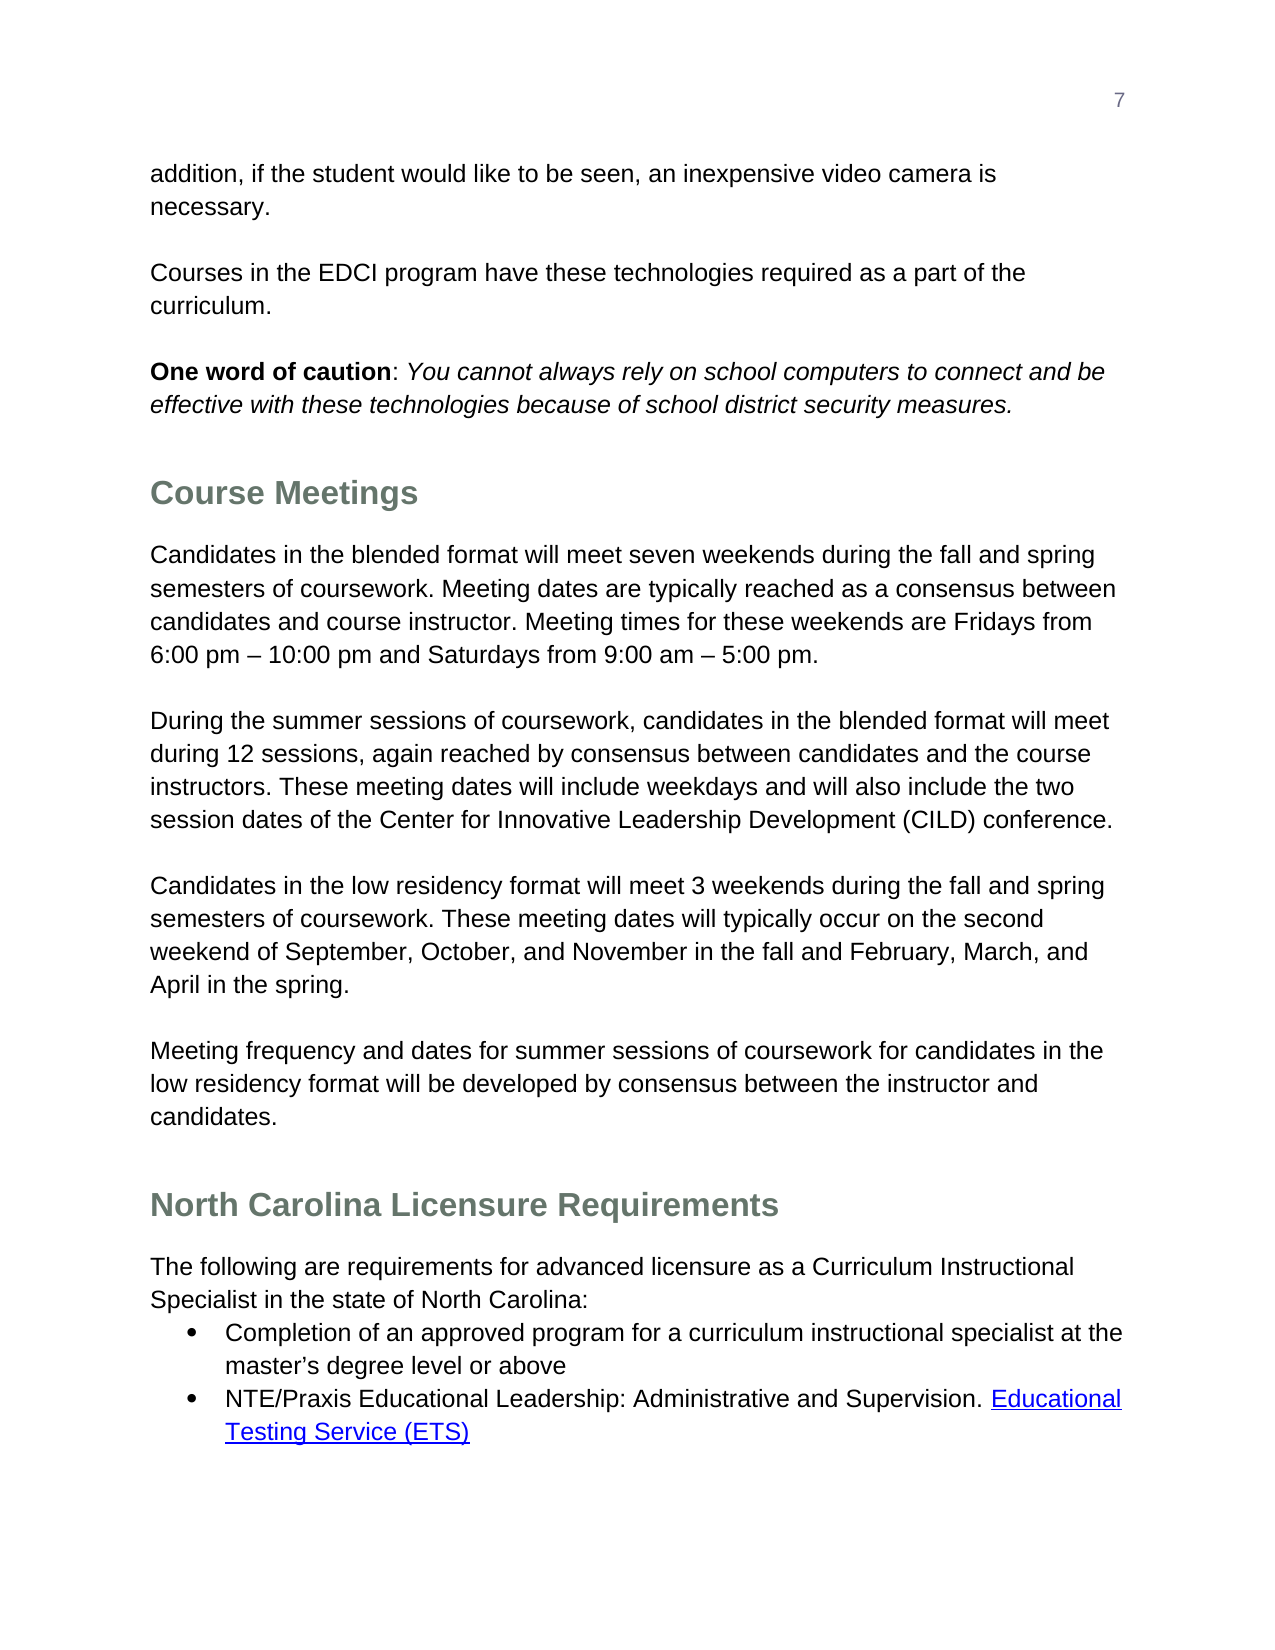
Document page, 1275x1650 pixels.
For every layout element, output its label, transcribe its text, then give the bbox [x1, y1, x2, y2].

text Courses in the EDCI program have these technologies required as a part of the curriculum. [150, 258, 1125, 320]
text One word of caution: You cannot always rely on school computers to connect and be effective with these technologies because of school district security measures. [150, 357, 1125, 419]
text The following are requirements for advanced licensure as a Curriculum Instructional Specialist in the state of North Carolina: [150, 1252, 1125, 1314]
list NTE/Praxis Educational Leadership: Administrative and Supervision. Educational Testing Service (ETS) [187, 1384, 1125, 1446]
text Meeting frequency and dates for summer sessions of coursework for candidates in the low residency format will be developed by consensus between the instructor and candidates. [150, 1036, 1125, 1131]
text Candidates in the blended format will meet seven weekends during the fall and spring semesters of coursework. Meeting dates are typically reached as a consensus between candidates and course instructor. Meeting times for these weekends are Fridays from 6:00 pm – 10:00 pm and Saturdays from 9:00 am – 5:00 pm. [150, 541, 1125, 668]
list Completion of an approved program for a curriculum instructional specialist at the master’s degree level or above [187, 1318, 1125, 1380]
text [150, 159, 1125, 221]
subtitle North Carolina Licensure Requirements [150, 1185, 1125, 1223]
text During the summer sessions of coursework, candidates in the blended format will meet during 12 sessions, again reached by consensus between candidates and the course instructors. These meeting dates will include weekdays and will also include the two session dates of the Center for Innovative Leadership Development (CILD) conference. [150, 706, 1125, 833]
text Candidates in the low residency format will meet 3 weekends during the fall and spring semesters of coursework. These meeting dates will typically occur on the second weekend of September, October, and November in the fall and February, March, and April in the spring. [150, 871, 1125, 998]
subtitle Course Meetings [150, 473, 1125, 512]
